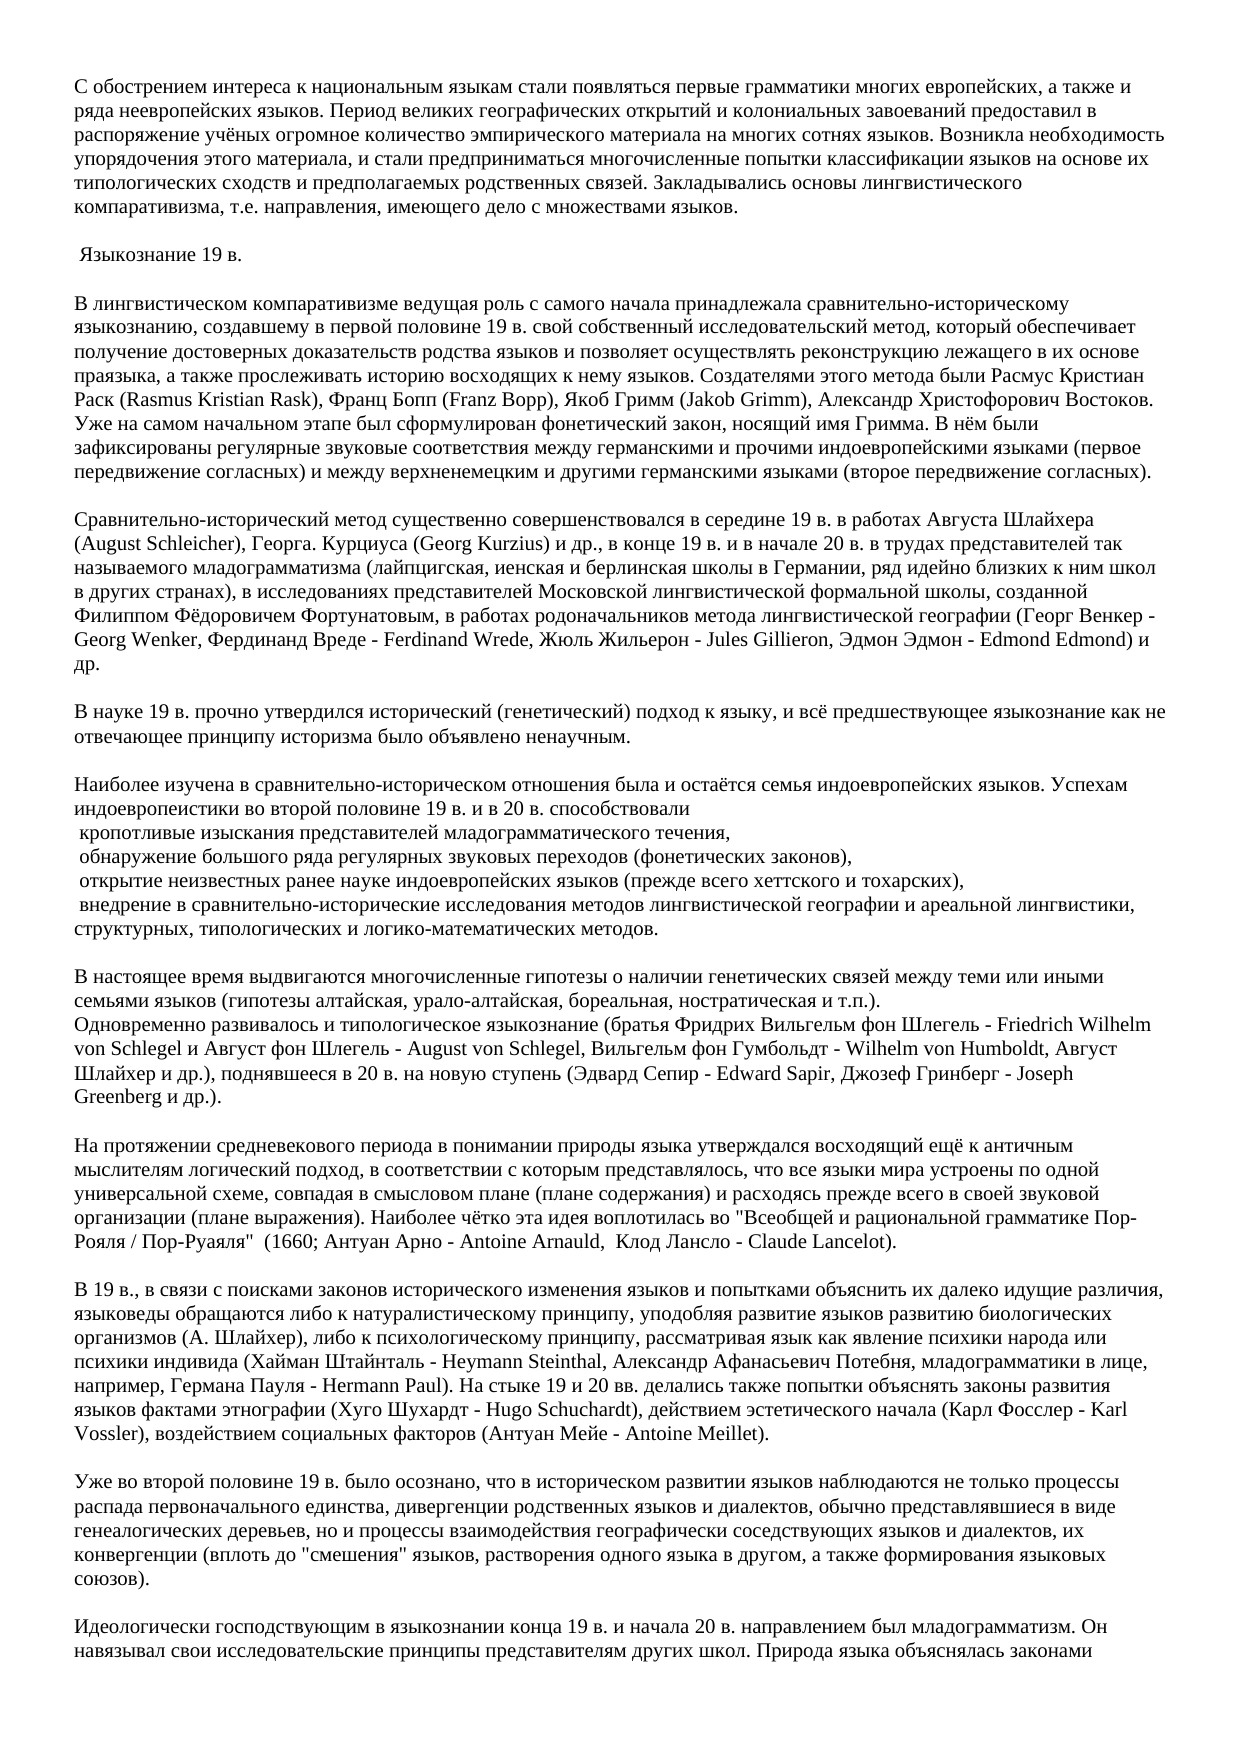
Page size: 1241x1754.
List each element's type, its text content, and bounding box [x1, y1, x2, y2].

text Сравнительно-исторический метод существенно совершенствовался в середине 19 в. в работах Августа Шлайхера (August Schleicher), Георга. Курциуса (Georg Kurzius) и др., в конце 19 в. и в начале 20 в. в трудах представителей так называемого младограмматизма (лайпцигская, иенская и берлинская школы в Германии, ряд идейно близких к ним школ в других странах), в исследованиях представителей Московской лингвистической формальной школы, созданной Филиппом Фёдоровичем Фортунатовым, в работах родоначальников метода лингвистической географии (Георг Венкер - Georg Wenker, Фердинанд Вреде - Ferdinand Wrede, Жюль Жильерон - Jules Gillieron, Эдмон Эдмон - Edmond Edmond) и др. [74, 507, 1167, 675]
text В лингвистическом компаративизме ведущая роль с самого начала принадлежала сравнительно-историческому языкознанию, создавшему в первой половине 19 в. свой собственный исследовательский метод, который обеспечивает получение достоверных доказательств родства языков и позволяет осуществлять реконструкцию лежащего в их основе праязыка, а также прослеживать историю восходящих к нему языков. Создателями этого метода были Расмус Кристиан Раск (Rasmus Kristian Rask), Франц Бопп (Franz Bopp), Якоб Гримм (Jakob Grimm), Александр Христофорович Востоков. Уже на самом начальном этапе был сформулирован фонетический закон, носящий имя Гримма. В нём были зафиксированы регулярные звуковые соответствия между германскими и прочими индоевропейскими языками (первое передвижение согласных) и между верхненемецким и другими германскими языками (второе передвижение согласных). [74, 290, 1167, 483]
text открытие неизвестных ранее науке индоевропейских языков (прежде всего хеттского и тохарских), [74, 868, 1167, 892]
text Наиболее изучена в сравнительно-историческом отношения была и остаётся семья индоевропейских языков. Успехам индоевропеистики во второй половине 19 в. и в 20 в. способствовали [74, 772, 1167, 820]
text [74, 1614, 1167, 1662]
text На протяжении средневекового периода в понимании природы языка утверждался восходящий ещё к античным мыслителям логический подход, в соответствии с которым представлялось, что все языки мира устроены по одной универсальной схеме, совпадая в смысловом плане (плане содержания) и расходясь прежде всего в своей звуковой организации (плане выражения). Наиболее чётко эта идея воплотилась во "Всеобщей и рациональной грамматике Пор-Рояля / Пор-Руаяля" (1660; Антуан Арно - Antoine Arnauld, Клод Лансло - Claude Lancelot). [74, 1133, 1167, 1253]
text Языкознание 19 в. [74, 242, 1167, 266]
text С обострением интереса к национальным языкам стали появляться первые грамматики многих европейских, а также и ряда неевропейских языков. Период великих географических открытий и колониальных завоеваний предоставил в распоряжение учёных огромное количество эмпирического материала на многих сотнях языков. Возникла необходимость упорядочения этого материала, и стали предприниматься многочисленные попытки классификации языков на основе их типологических сходств и предполагаемых родственных связей. Закладывались основы лингвистического компаративизма, т.е. направления, имеющего дело с множествами языков. [74, 74, 1167, 218]
text В науке 19 в. прочно утвердился исторический (генетический) подход к языку, и всё предшествующее языкознание как не отвечающее принципу историзма было объявлено ненаучным. [74, 699, 1167, 748]
text внедрение в сравнительно-исторические исследования методов лингвистической географии и ареальной лингвистики, структурных, типологических и логико-математических методов. [74, 892, 1167, 940]
text В настоящее время выдвигаются многочисленные гипотезы о наличии генетических связей между теми или иными семьями языков (гипотезы алтайская, урало-алтайская, бореальная, ностратическая и т.п.). [74, 964, 1167, 1012]
text В 19 в., в связи с поисками законов исторического изменения языков и попытками объяснить их далеко идущие различия, языковеды обращаются либо к натуралистическому принципу, уподобляя развитие языков развитию биологических организмов (А. Шлайхер), либо к психологическому принципу, рассматривая язык как явление психики народа или психики индивида (Хайман Штайнталь - Heymann Steinthal, Александр Афанасьевич Потебня, младограмматики в лице, например, Германа Пауля - Hermann Paul). На стыке 19 и 20 вв. делались также попытки объяснять законы развития языков фактами этнографии (Хуго Шухардт - Hugo Schuchardt), действием эстетического начала (Карл Фосслер - Karl Vossler), воздействием социальных факторов (Антуан Мейе - Antoine Meillet). [74, 1277, 1167, 1445]
text Уже во второй половине 19 в. было осознано, что в историческом развитии языков наблюдаются не только процессы распада первоначального единства, дивергенции родственных языков и диалектов, обычно представлявшиеся в виде генеалогических деревьев, но и процессы взаимодействия географически соседствующих языков и диалектов, их конвергенции (вплоть до "смешения" языков, растворения одного языка в другом, а также формирования языковых союзов). [74, 1469, 1167, 1590]
text Одновременно развивалось и типологическое языкознание (братья Фридрих Вильгельм фон Шлегель - Friedrich Wilhelm von Schlegel и Август фон Шлегель - August von Schlegel, Вильгельм фон Гумбольдт - Wilhelm von Humboldt, Август Шлайхер и др.), поднявшееся в 20 в. на новую ступень (Эдвард Сепир - Edward Sapir, Джозеф Гринберг - Joseph Greenberg и др.). [74, 1012, 1167, 1108]
text обнаружение большого ряда регулярных звуковых переходов (фонетических законов), [74, 844, 1167, 868]
text кропотливые изыскания представителей младограмматического течения, [74, 820, 1167, 844]
